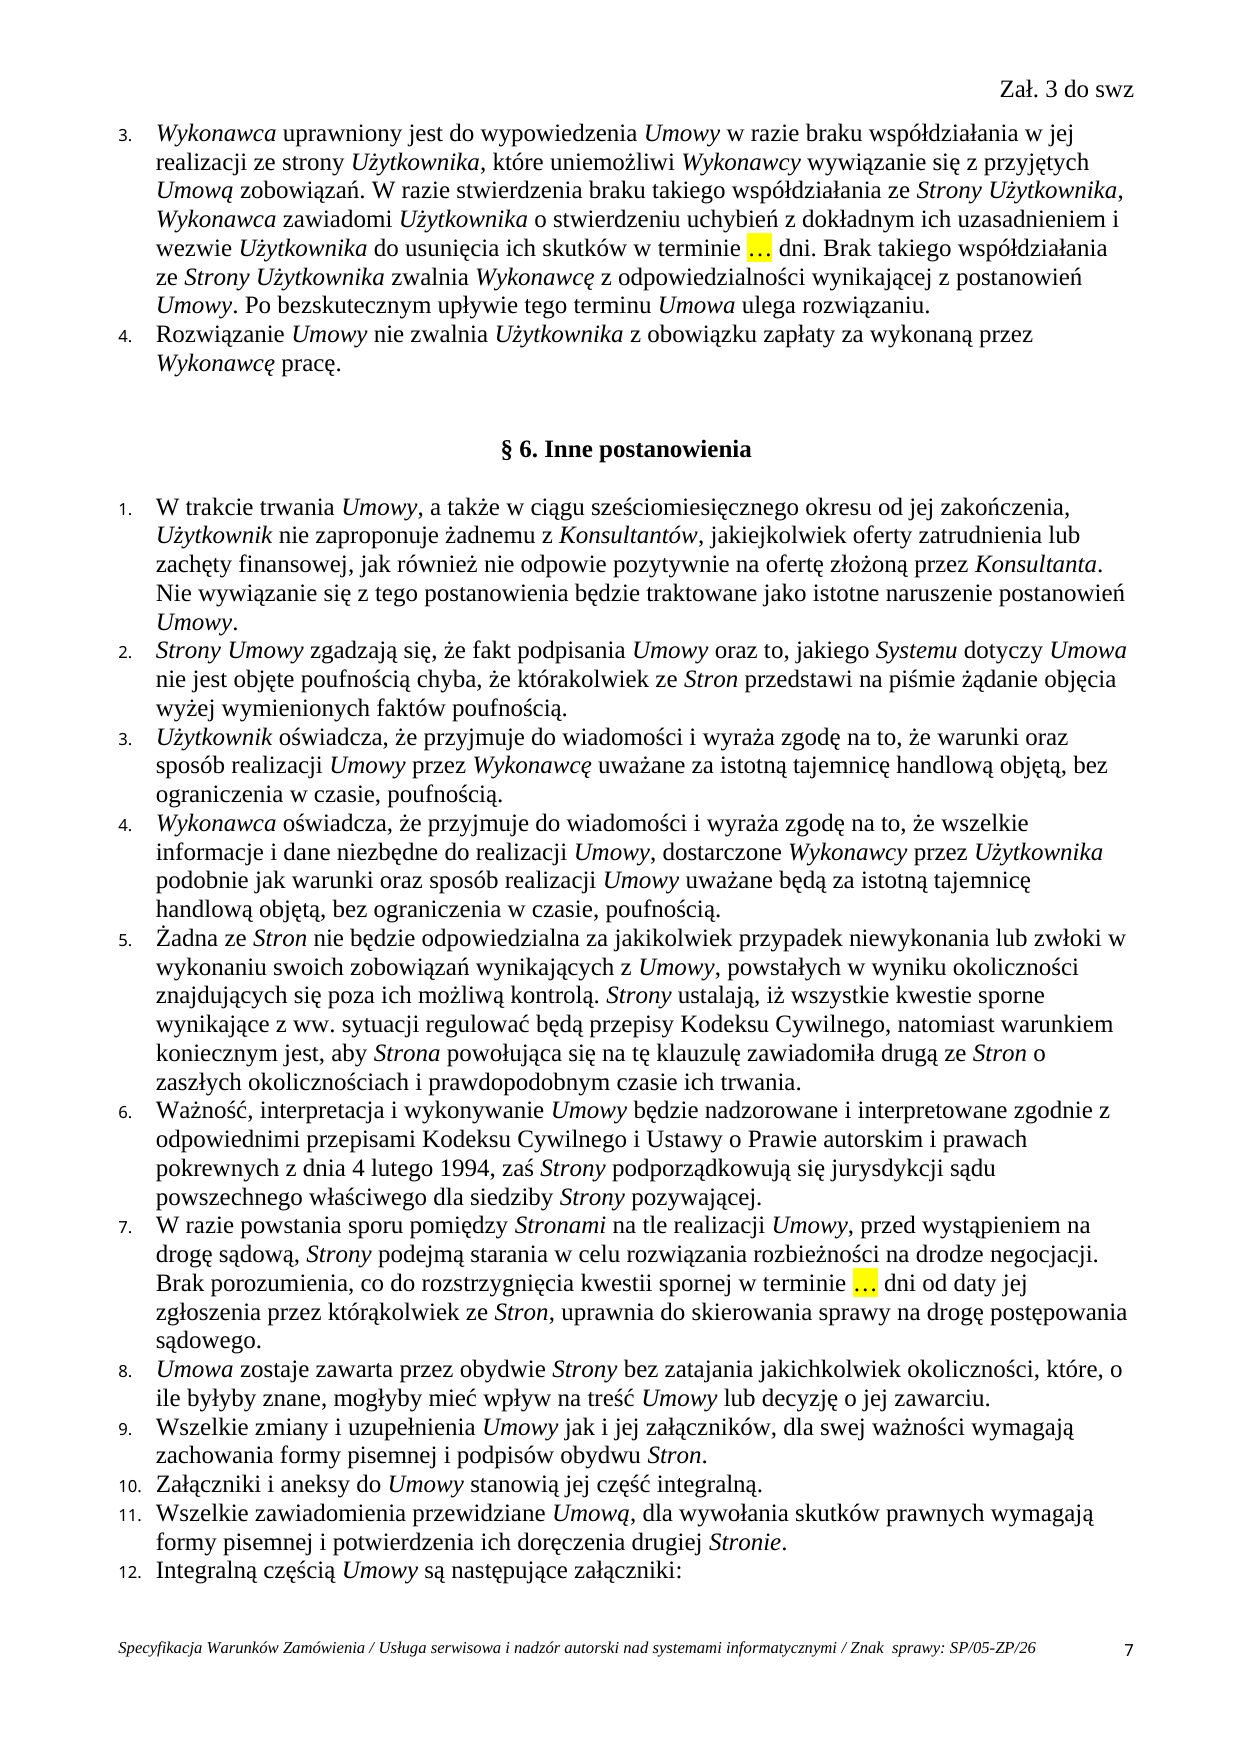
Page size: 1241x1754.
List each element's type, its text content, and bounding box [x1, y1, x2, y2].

list Integralną częścią Umowy są następujące załączniki: [118, 1556, 1134, 1584]
list Użytkownik oświadcza, że przyjmuje do wiadomości i wyraża zgodę na to, że warunki oraz sposób realizacji Umowy przez Wykonawcę uważane za istotną tajemnicę handlową objętą, bez ograniczenia w czasie, poufnością. [118, 722, 1134, 808]
list Strony Umowy zgadzają się, że fakt podpisania Umowy oraz to, jakiego Systemu dotyczy Umowa nie jest objęte poufnością chyba, że którakolwiek ze Stron przedstawi na piśmie żądanie objęcia wyżej wymienionych faktów poufnością. [118, 636, 1134, 722]
list Rozwiązanie Umowy nie zwalnia Użytkownika z obowiązku zapłaty za wykonaną przez Wykonawcę pracę. [118, 319, 1134, 377]
list Wszelkie zmiany i uzupełnienia Umowy jak i jej załączników, dla swej ważności wymagają zachowania formy pisemnej i podpisów obydwu Stron. [118, 1412, 1134, 1469]
list Ważność, interpretacja i wykonywanie Umowy będzie nadzorowane i interpretowane zgodnie z odpowiednimi przepisami Kodeksu Cywilnego i Ustawy o Prawie autorskim i prawach pokrewnych z dnia 4 lutego 1994, zaś Strony podporządkowują się jurysdykcji sądu powszechnego właściwego dla siedziby Strony pozywającej. [118, 1096, 1134, 1211]
list Wszelkie zawiadomienia przewidziane Umową, dla wywołania skutków prawnych wymagają formy pisemnej i potwierdzenia ich doręczenia drugiej Stronie. [118, 1498, 1134, 1556]
list W razie powstania sporu pomiędzy Stronami na tle realizacji Umowy, przed wystąpieniem na drogę sądową, Strony podejmą starania w celu rozwiązania rozbieżności na drodze negocjacji. Brak porozumienia, co do rozstrzygnięcia kwestii spornej w terminie … dni od daty jej zgłoszenia przez którąkolwiek ze Stron, uprawnia do skierowania sprawy na drogę postępowania sądowego. [118, 1211, 1134, 1354]
list W trakcie trwania Umowy, a także w ciągu sześciomiesięcznego okresu od jej zakończenia, Użytkownik nie zaproponuje żadnemu z Konsultantów, jakiejkolwiek oferty zatrudnienia lub zachęty finansowej, jak również nie odpowie pozytywnie na ofertę złożoną przez Konsultanta. Nie wywiązanie się z tego postanowienia będzie traktowane jako istotne naruszenie postanowień Umowy. [118, 492, 1134, 636]
text § 6. Inne postanowienia [118, 434, 1134, 463]
list Żadna ze Stron nie będzie odpowiedzialna za jakikolwiek przypadek niewykonania lub zwłoki w wykonaniu swoich zobowiązań wynikających z Umowy, powstałych w wyniku okoliczności znajdujących się poza ich możliwą kontrolą. Strony ustalają, iż wszystkie kwestie sporne wynikające z ww. sytuacji regulować będą przepisy Kodeksu Cywilnego, natomiast warunkiem koniecznym jest, aby Strona powołująca się na tę klauzulę zawiadomiła drugą ze Stron o zaszłych okolicznościach i prawdopodobnym czasie ich trwania. [118, 923, 1134, 1096]
list Umowa zostaje zawarta przez obydwie Strony bez zatajania jakichkolwiek okoliczności, które, o ile byłyby znane, mogłyby mieć wpływ na treść Umowy lub decyzję o jej zawarciu. [118, 1354, 1134, 1412]
list Wykonawca uprawniony jest do wypowiedzenia Umowy w razie braku współdziałania w jej realizacji ze strony Użytkownika, które uniemożliwi Wykonawcy wywiązanie się z przyjętych Umową zobowiązań. W razie stwierdzenia braku takiego współdziałania ze Strony Użytkownika, Wykonawca zawiadomi Użytkownika o stwierdzeniu uchybień z dokładnym ich uzasadnieniem i wezwie Użytkownika do usunięcia ich skutków w terminie … dni. Brak takiego współdziałania ze Strony Użytkownika zwalnia Wykonawcę z odpowiedzialności wynikającej z postanowień Umowy. Po bezskutecznym upływie tego terminu Umowa ulega rozwiązaniu. [118, 118, 1134, 319]
list Załączniki i aneksy do Umowy stanowią jej część integralną. [118, 1469, 1134, 1498]
list Wykonawca oświadcza, że przyjmuje do wiadomości i wyraża zgodę na to, że wszelkie informacje i dane niezbędne do realizacji Umowy, dostarczone Wykonawcy przez Użytkownika podobnie jak warunki oraz sposób realizacji Umowy uważane będą za istotną tajemnicę handlową objętą, bez ograniczenia w czasie, poufnością. [118, 808, 1134, 923]
